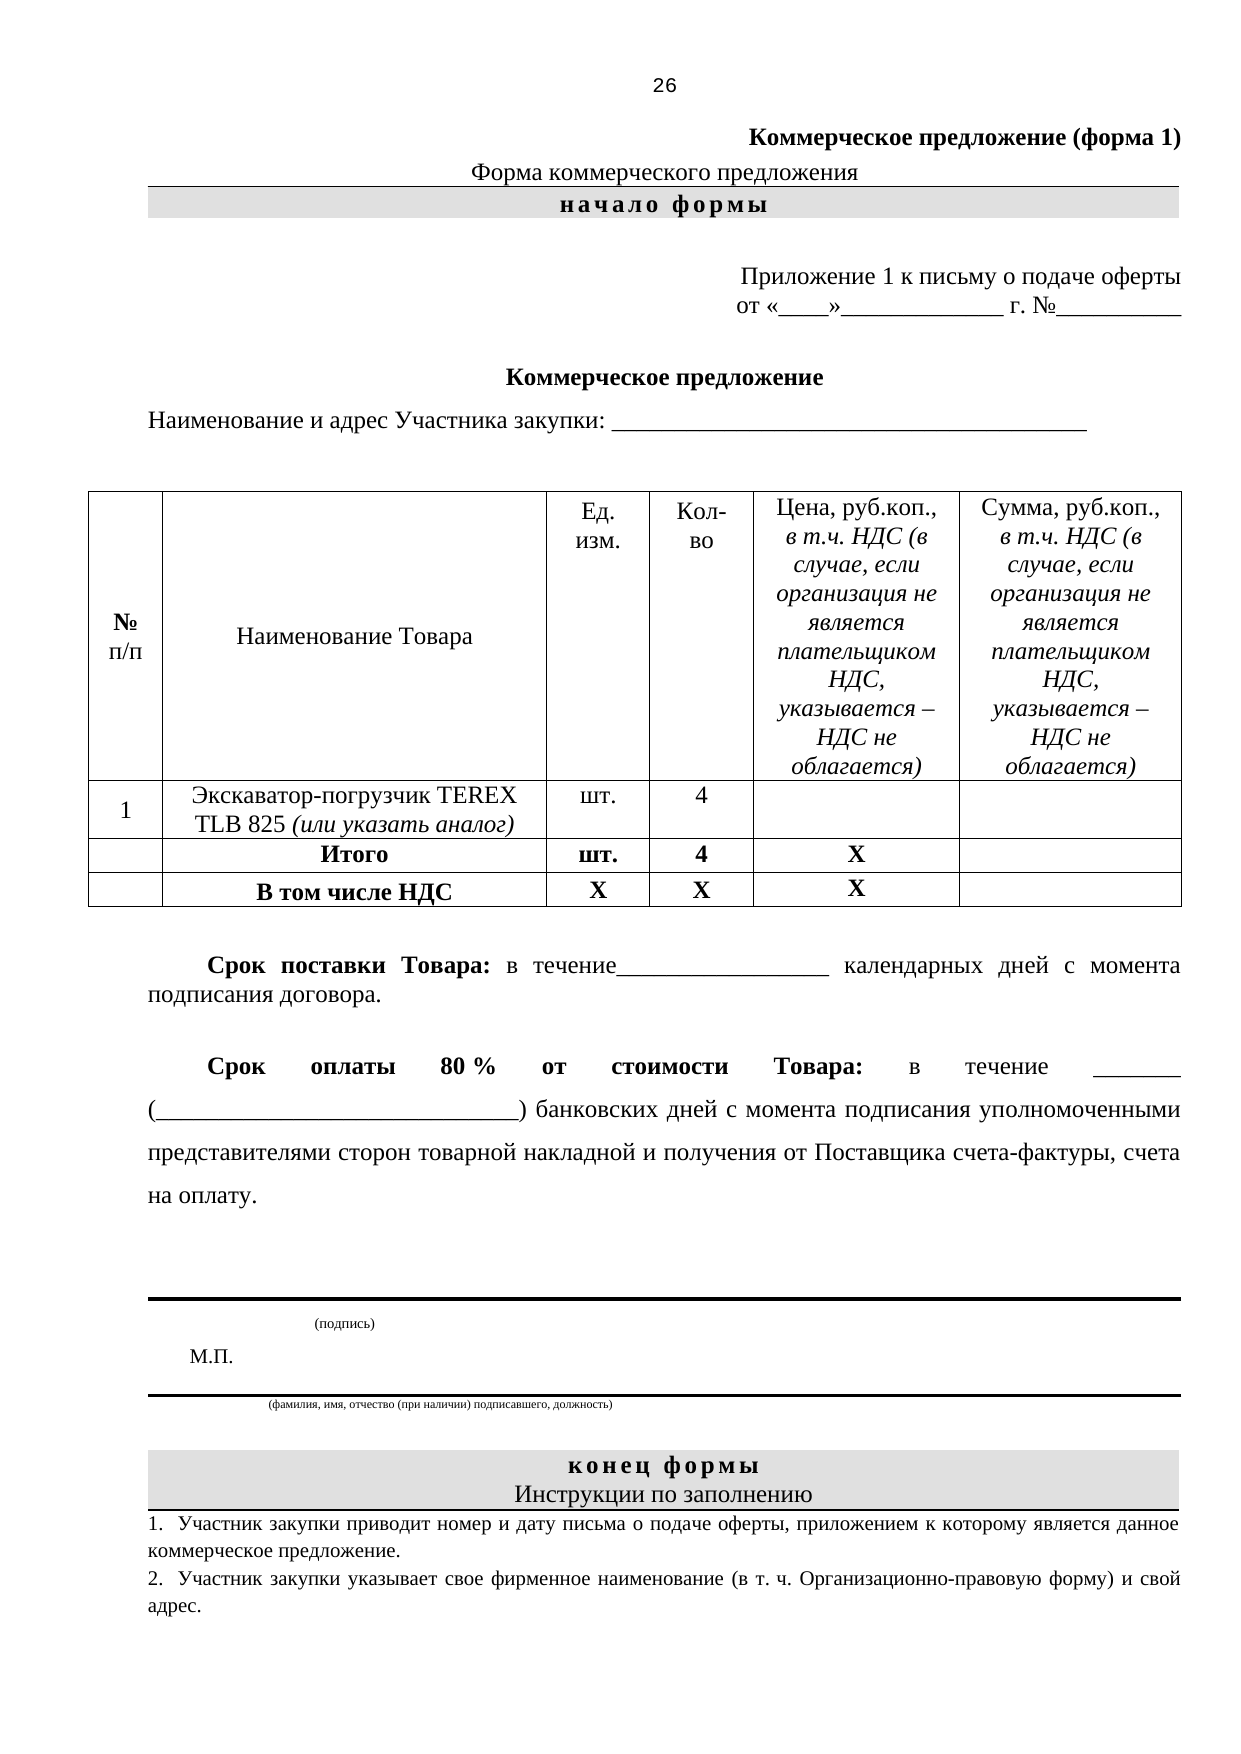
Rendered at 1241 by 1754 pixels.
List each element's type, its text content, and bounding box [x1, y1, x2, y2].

text Форма коммерческого предложения [148, 157, 1181, 186]
table_header Ед. изм. [547, 492, 649, 779]
table_cell [89, 873, 162, 906]
table_cell [89, 839, 162, 872]
table_cell Х [547, 873, 649, 906]
text Инструкции по заполнению [148, 1479, 1179, 1509]
table_cell Х [650, 873, 753, 906]
table_cell 1 [89, 781, 162, 838]
table_header Сумма, руб.коп., в т.ч. НДС (в случае, если организация не является плательщиком НДС, указывается – НДС не облагается) [960, 492, 1181, 779]
text Приложение 1 к письму о подаче оферты от «____»_____________ г. №__________ [148, 261, 1181, 318]
table_header Наименование Товара [163, 492, 546, 779]
text Срок оплаты 80 % от стоимости Товара: в течение _______ (_____________________________) банковских дней с момента подписания уполномоченными представителями сторон товарной накладной и получения от Поставщика счета-фактуры, счета на оплату. [148, 1051, 1181, 1209]
table_cell шт. [547, 839, 649, 872]
text конец формы [148, 1450, 1179, 1479]
table_cell Итого [163, 839, 546, 872]
table_header Цена, руб.коп., в т.ч. НДС (в случае, если организация не является плательщиком НДС, указывается – НДС не облагается) [754, 492, 959, 779]
list Участник закупки приводит номер и дату письма о подаче оферты, приложением к которому является данное коммерческое предложение. [148, 1511, 1181, 1562]
table_cell [960, 781, 1181, 838]
table_cell [754, 781, 959, 838]
table_cell 4 [650, 781, 753, 838]
table_cell [960, 873, 1181, 906]
text М.П. [148, 1344, 1181, 1368]
table_cell шт. [547, 781, 649, 838]
list Участник закупки указывает свое фирменное наименование (в т. ч. Организационно-правовую форму) и свой адрес. [148, 1566, 1181, 1617]
table_header № п/п [89, 492, 162, 779]
subtitle Коммерческое предложение (форма 1) [266, 122, 1181, 151]
text (фамилия, имя, отчество (при наличии) подписавшего, должность) [148, 1397, 1181, 1421]
text начало формы [148, 187, 1179, 218]
table_cell 4 [650, 839, 753, 872]
table_cell [960, 839, 1181, 872]
table_cell Х [754, 839, 959, 872]
text Срок поставки Товара: в течение_________________ календарных дней с момента подписания договора. [148, 950, 1181, 1008]
table_cell В том числе НДС [163, 873, 546, 906]
table_cell Экскаватор-погрузчик TEREX TLB 825 (или указать аналог) [163, 781, 546, 838]
table_cell Х [754, 873, 959, 906]
text Коммерческое предложение [148, 362, 1181, 390]
text (подпись) [148, 1315, 1181, 1344]
text Наименование и адрес Участника закупки: ______________________________________ [148, 405, 1181, 433]
table_header Кол-во [650, 492, 753, 779]
